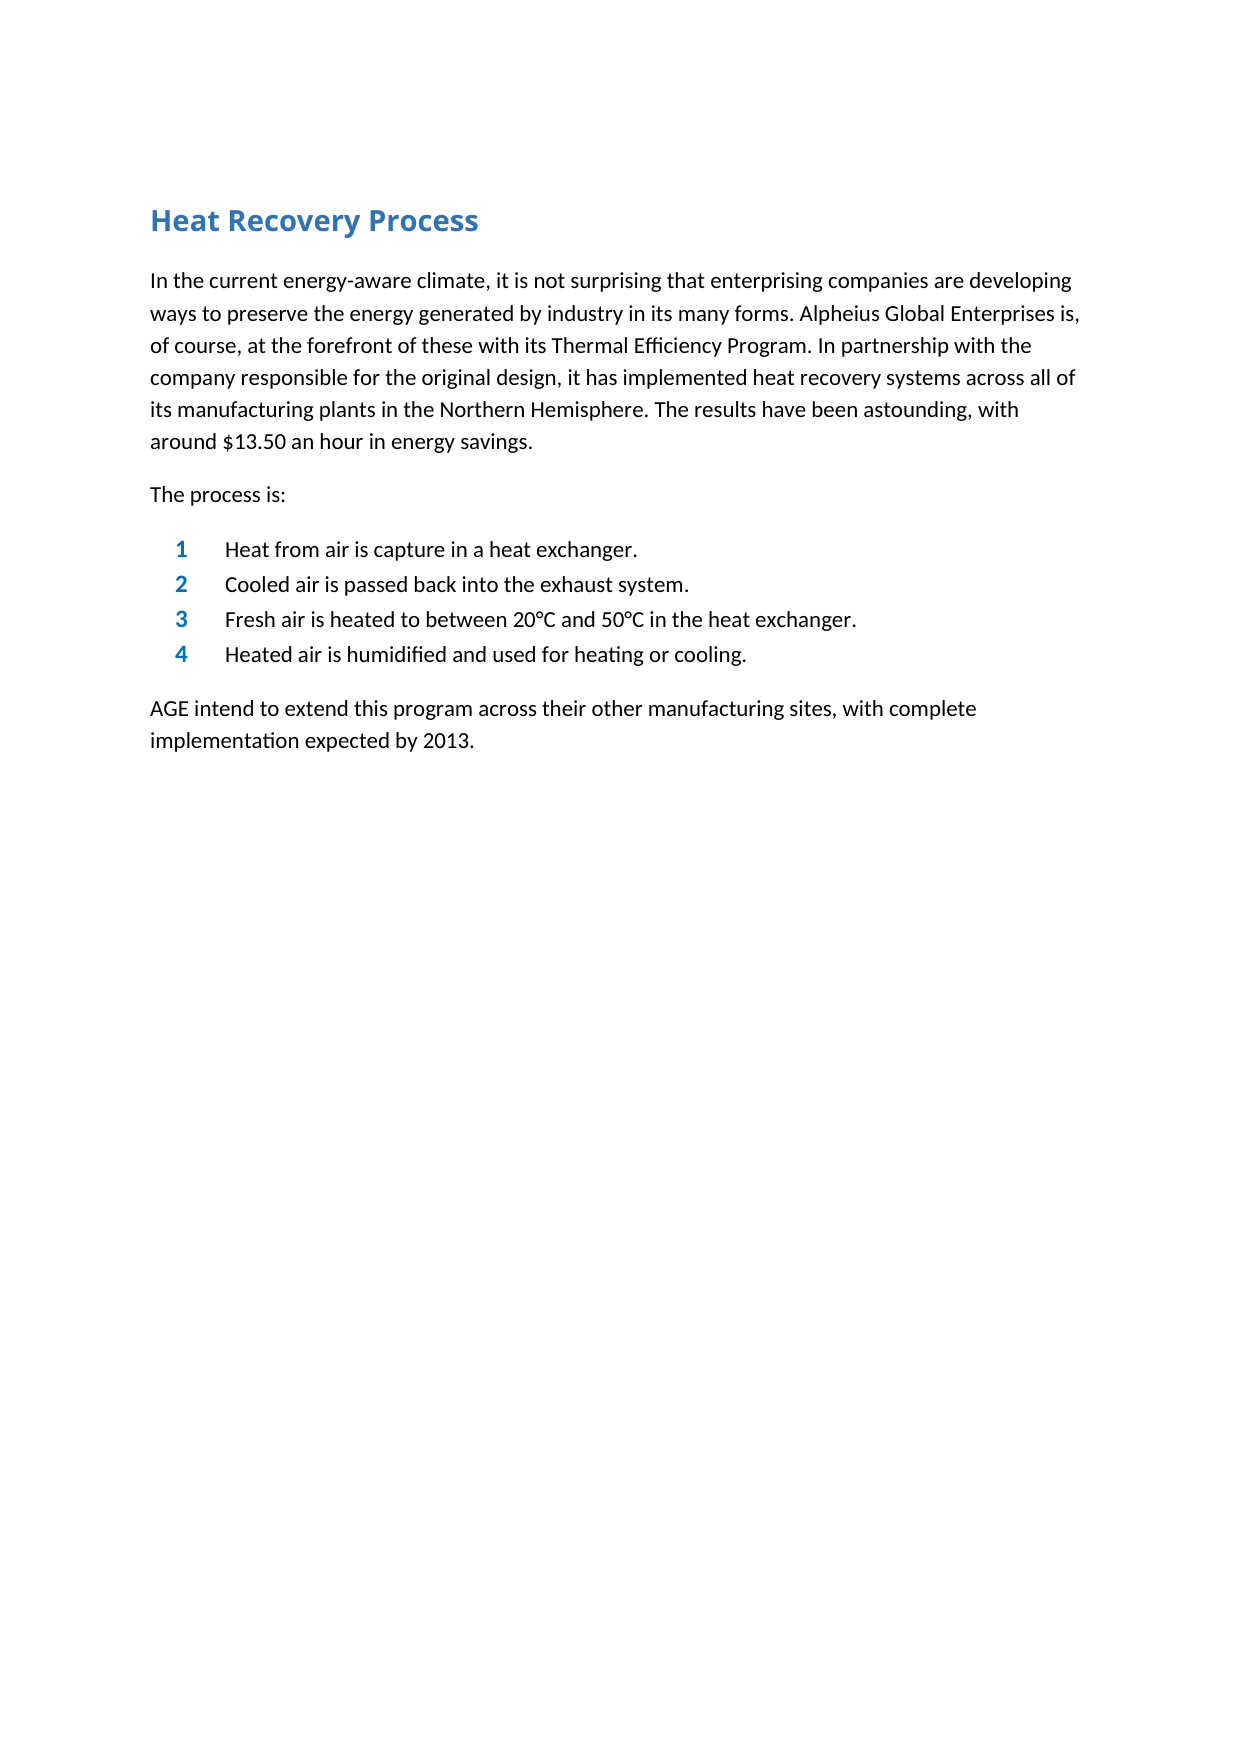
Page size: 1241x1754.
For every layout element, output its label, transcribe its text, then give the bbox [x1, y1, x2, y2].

list Fresh air is heated to between 20°C and 50°C in the heat exchanger. [187, 603, 1090, 634]
subtitle Heat Recovery Process [150, 200, 1090, 240]
list Heated air is humidified and used for heating or cooling. [187, 638, 1090, 669]
list Cooled air is passed back into the exhaust system. [187, 568, 1090, 599]
list Heat from air is capture in a heat exchanger. [187, 533, 1090, 564]
text In the current energy-aware climate, it is not surprising that enterprising companies are developing ways to preserve the energy generated by industry in its many forms. Alpheius Global Enterprises is, of course, at the forefront of these with its Thermal Efficiency Program. In partnership with the company responsible for the original design, it has implemented heat recovery systems across all of its manufacturing plants in the Northern Hemisphere. The results have been astounding, with around $13.50 an hour in energy savings. [150, 266, 1090, 455]
text The process is: [150, 480, 1090, 508]
text AGE intend to extend this program across their other manufacturing sites, with complete implementation expected by 2013. [150, 694, 1090, 754]
